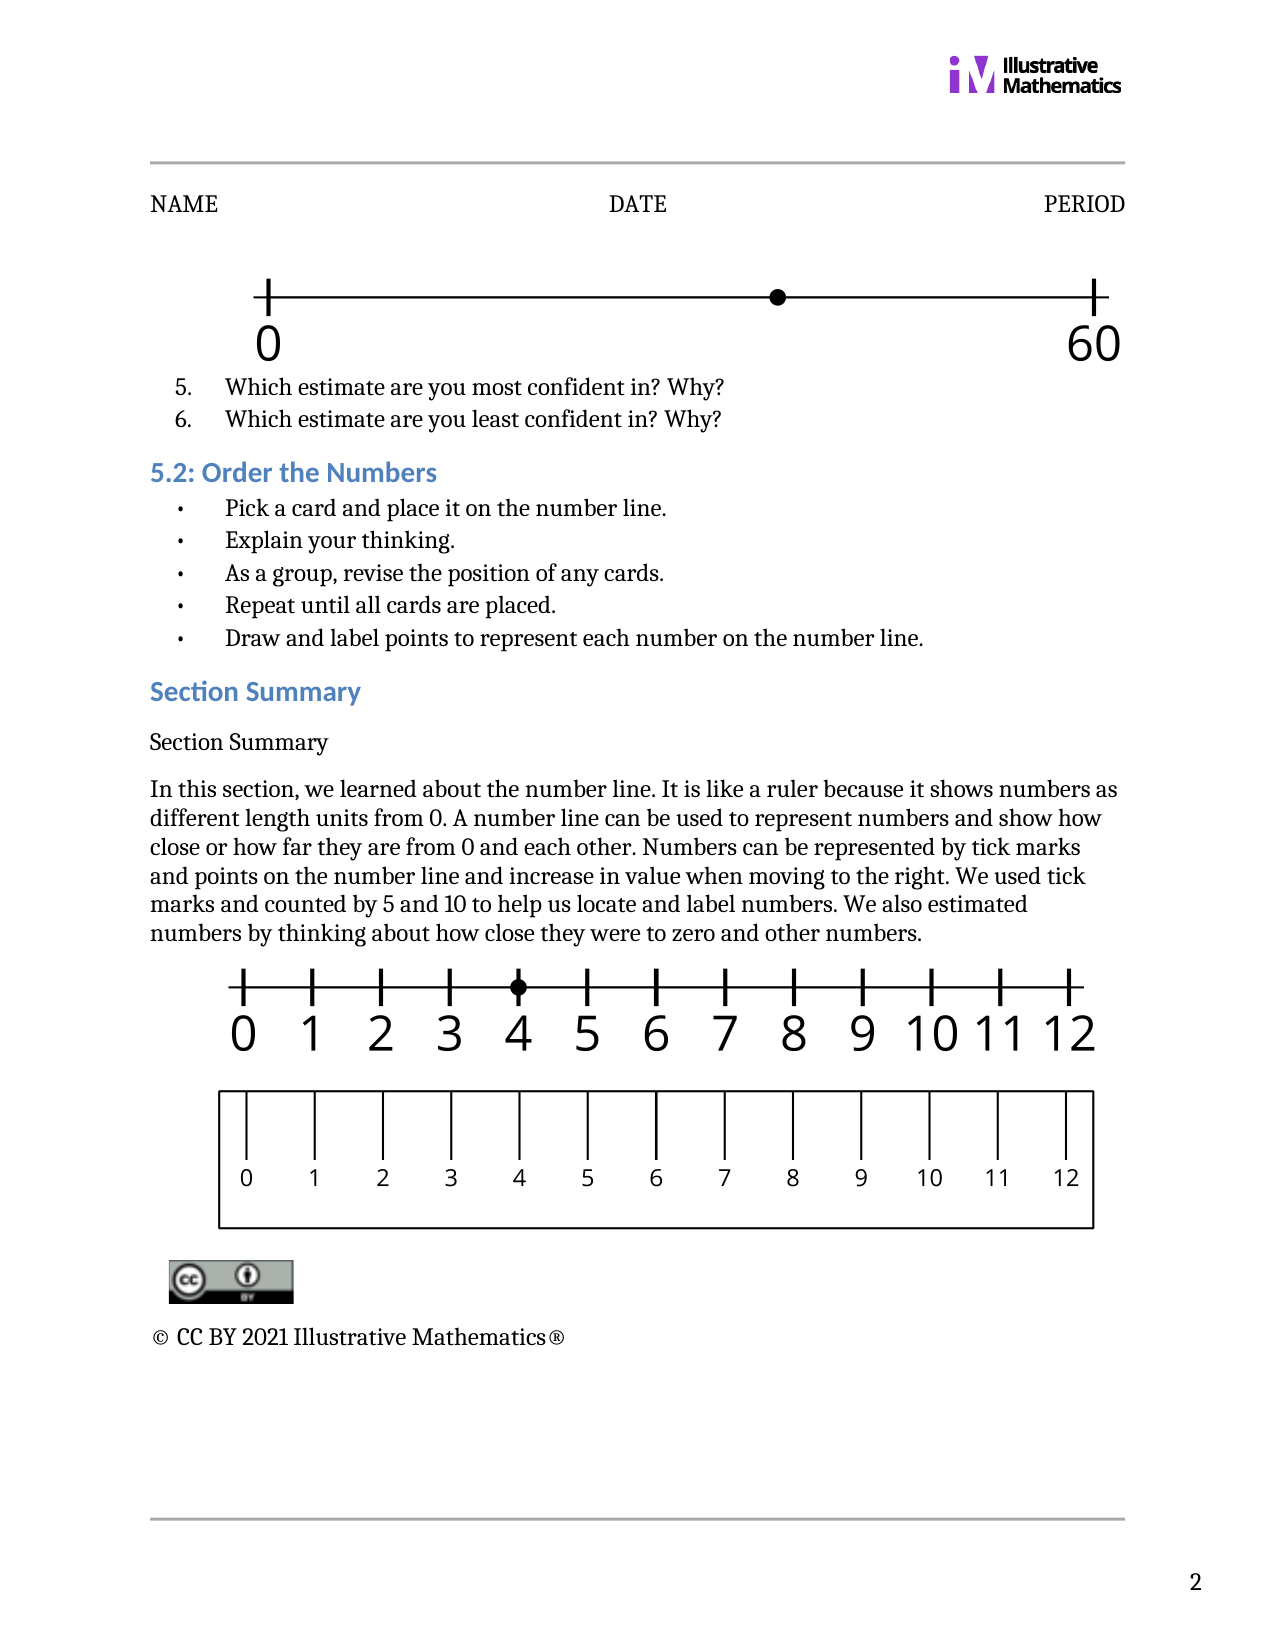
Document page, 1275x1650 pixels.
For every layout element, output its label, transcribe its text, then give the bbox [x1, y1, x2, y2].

subtitle 5.2: Order the Numbers [150, 454, 1125, 490]
list Which estimate are you least confident in? Why? [175, 405, 1125, 434]
list As a group, revise the position of any cards. [175, 559, 1125, 588]
picture [168, 966, 1144, 1059]
text In this section, we learned about the number line. It is like a ruler because it shows numbers as different length units from 0. A number line can be used to represent numbers and show how close or how far they are from 0 and each other. Numbers can be represented by tick marks and points on the number line and increase in value when moving to the right. We used tick marks and counted by 5 and 10 to help us locate and label numbers. We also estimated numbers by thinking about how close they were to zero and other numbers. [150, 775, 1125, 948]
subtitle Section Summary [150, 673, 1125, 709]
list Pick a card and place it on the number line. [175, 494, 1125, 523]
text © CC BY 2021 Illustrative Mathematics® [150, 1323, 1125, 1352]
picture [193, 276, 1169, 369]
list Which estimate are you most confident in? Why? [175, 372, 1125, 401]
picture [949, 55, 1121, 93]
picture [168, 1077, 1144, 1242]
list Repeat until all cards are placed. [175, 591, 1125, 620]
list Explain your thinking. [175, 526, 1125, 555]
text Section Summary [150, 728, 1125, 757]
picture [168, 1260, 294, 1304]
list Draw and label points to represent each number on the number line. [175, 624, 1125, 653]
